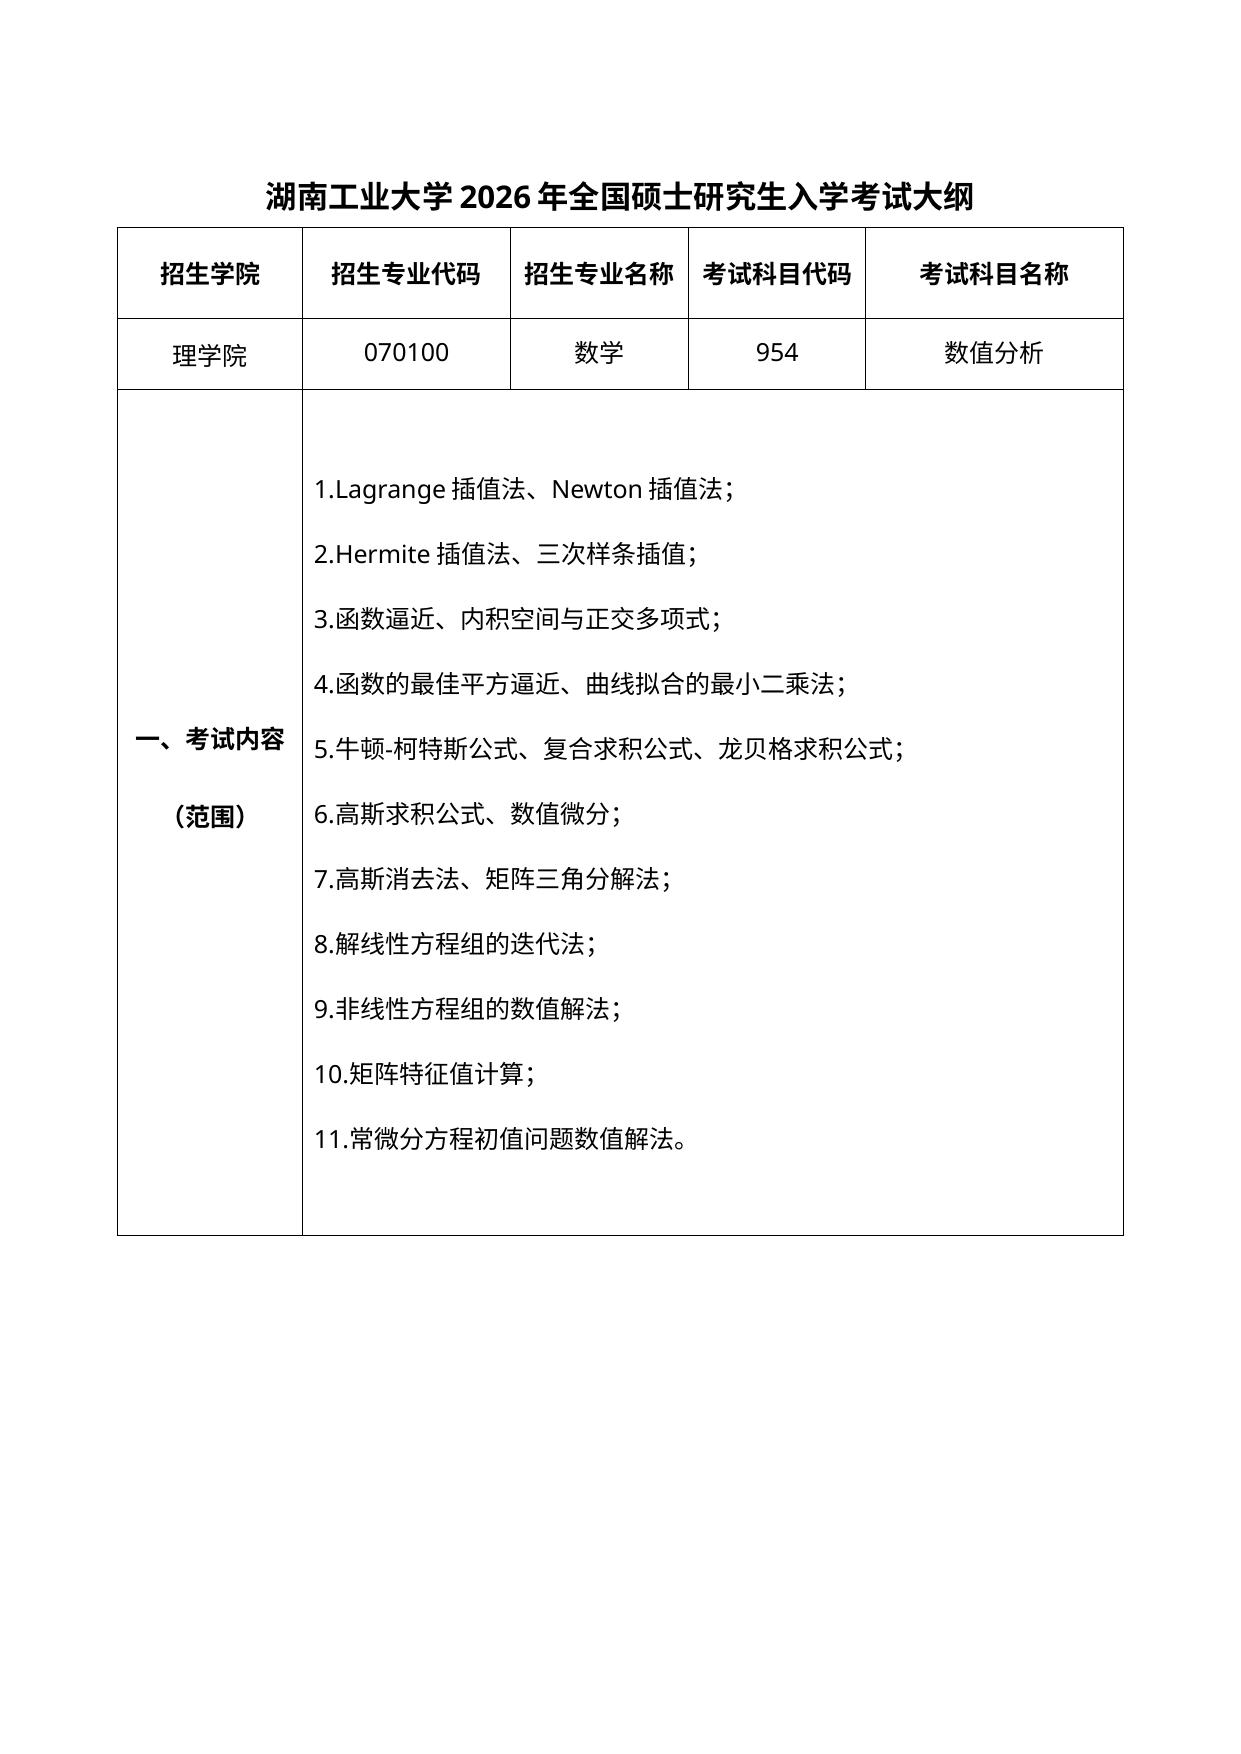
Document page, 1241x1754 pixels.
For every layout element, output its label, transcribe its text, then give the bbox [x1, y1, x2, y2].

table_cell 数值分析 [866, 319, 1123, 389]
table_header 招生专业名称 [511, 228, 688, 318]
table_cell 理学院 [118, 319, 302, 389]
text 湖南工业大学2026年全国硕士研究生入学考试大纲 [187, 162, 1053, 227]
table_header 招生专业代码 [303, 228, 510, 318]
table_cell 1.Lagrange插值法、Newton插值法； 2.Hermite插值法、三次样条插值； 3.函数逼近、内积空间与正交多项式； 4.函数的最佳平方逼近、曲线拟合的最小二乘法； 5.牛顿-柯特斯公式、复合求积公式、龙贝格求积公式； 6.高斯求积公式、数值微分； 7.高斯消去法、矩阵三角分解法； 8.解线性方程组的迭代法； 9.非线性方程组的数值解法； 10.矩阵特征值计算； 11.常微分方程初值问题数值解法。 [303, 390, 1123, 1235]
table_header 招生学院 [118, 228, 302, 318]
table_cell 954 [689, 319, 865, 389]
table_cell 070100 [303, 319, 510, 389]
table_cell 一、考试内容（范围） [118, 390, 302, 1235]
table_cell 数学 [511, 319, 688, 389]
table_header 考试科目代码 [689, 228, 865, 318]
table_header 考试科目名称 [866, 228, 1123, 318]
